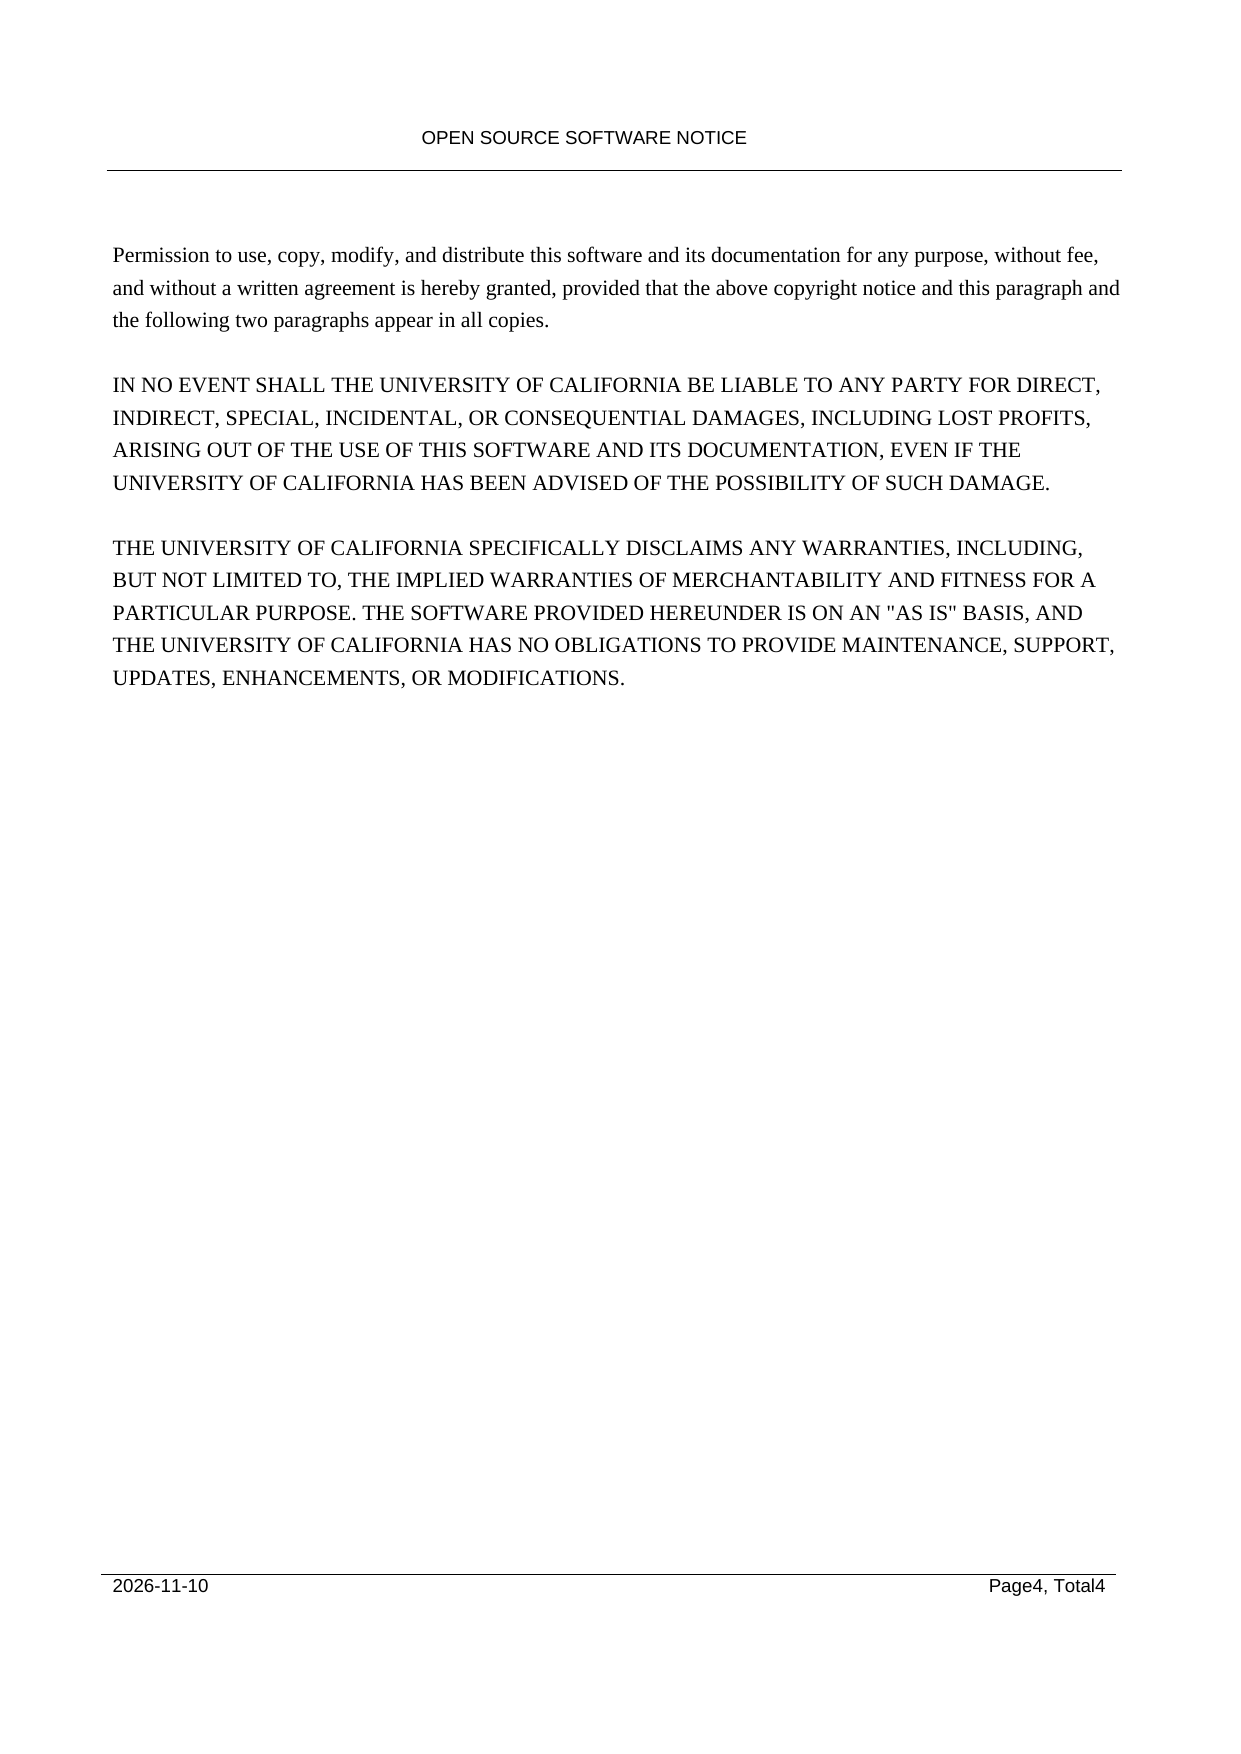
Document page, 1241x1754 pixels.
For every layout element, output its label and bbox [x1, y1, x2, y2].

text [112, 206, 1128, 726]
